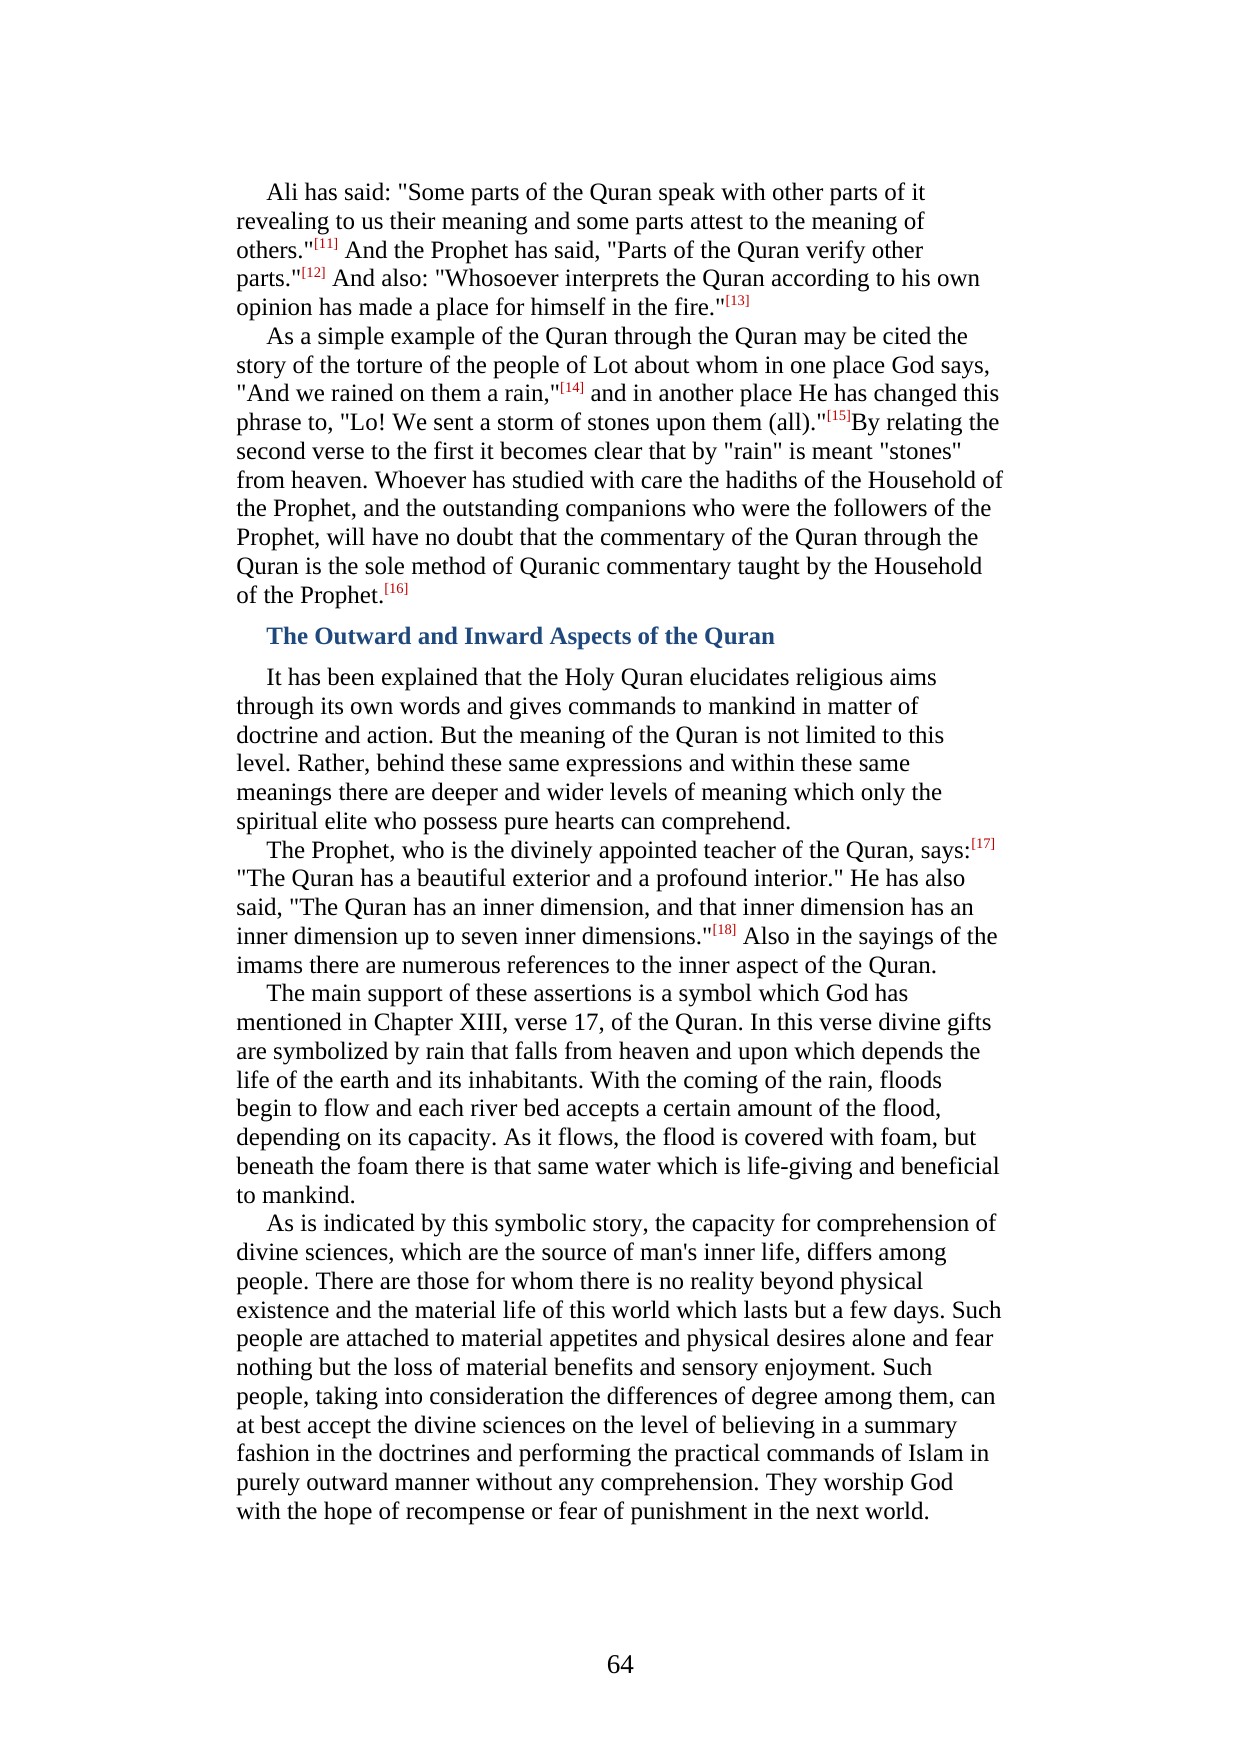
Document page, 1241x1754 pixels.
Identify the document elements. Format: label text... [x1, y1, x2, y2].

text As a simple example of the Quran through the Quran may be cited the story of the torture of the people of Lot about whom in one place God says, "And we rained on them a rain,"[14] and in another place He has changed this phrase to, "Lo! We sent a storm of stones upon them (all)."[15]By relating the second verse to the first it becomes clear that by "rain" is meant "stones" from heaven. Whoever has studied with care the hadiths of the Household of the Prophet, and the outstanding companions who were the followers of the Prophet, will have no doubt that the commentary of the Quran through the Quran is the sole method of Quranic commentary taught by the Household of the Prophet.[16] [236, 321, 1004, 608]
text The Prophet, who is the divinely appointed teacher of the Quran, says:[17] "The Quran has a beautiful exterior and a profound interior." He has also said, "The Quran has an inner dimension, and that inner dimension has an inner dimension up to seven inner dimensions."[18] Also in the sayings of the imams there are numerous references to the inner aspect of the Quran. [236, 835, 1004, 978]
text The main support of these assertions is a symbol which God has mentioned in Chapter XIII, verse 17, of the Quran. In this verse divine gifts are symbolized by rain that falls from heaven and upon which depends the life of the earth and its inhabitants. With the coming of the rain, floods begin to flow and each river bed accepts a certain amount of the flood, depending on its capacity. As it flows, the flood is covered with foam, but beneath the foam there is that same water which is life-giving and beneficial to mankind. [236, 978, 1004, 1208]
text It has been explained that the Holy Quran elucidates religious aims through its own words and gives commands to mankind in matter of doctrine and action. But the meaning of the Quran is not limited to this level. Rather, behind these same expressions and within these same meanings there are deeper and wider levels of meaning which only the spiritual elite who possess pure hearts can comprehend. [236, 662, 1004, 835]
text Ali has said: "Some parts of the Quran speak with other parts of it revealing to us their meaning and some parts attest to the meaning of others."[11] And the Prophet has said, "Parts of the Quran verify other parts."[12] And also: "Whosoever interprets the Quran according to his own opinion has made a place for himself in the fire."[13] [236, 177, 1004, 321]
text As is indicated by this symbolic story, the capacity for comprehension of divine sciences, which are the source of man's inner life, differs among people. There are those for whom there is no reality beyond physical existence and the material life of this world which lasts but a few days. Such people are attached to material appetites and physical desires alone and fear nothing but the loss of material benefits and sensory enjoyment. Such people, taking into consideration the differences of degree among them, can at best accept the divine sciences on the level of believing in a summary fashion in the doctrines and performing the practical commands of Islam in purely outward manner without any comprehension. They worship God with the hope of recompense or fear of punishment in the next world. [236, 1208, 1004, 1525]
subtitle The Outward and Inward Aspects of the Quran [236, 621, 1004, 650]
